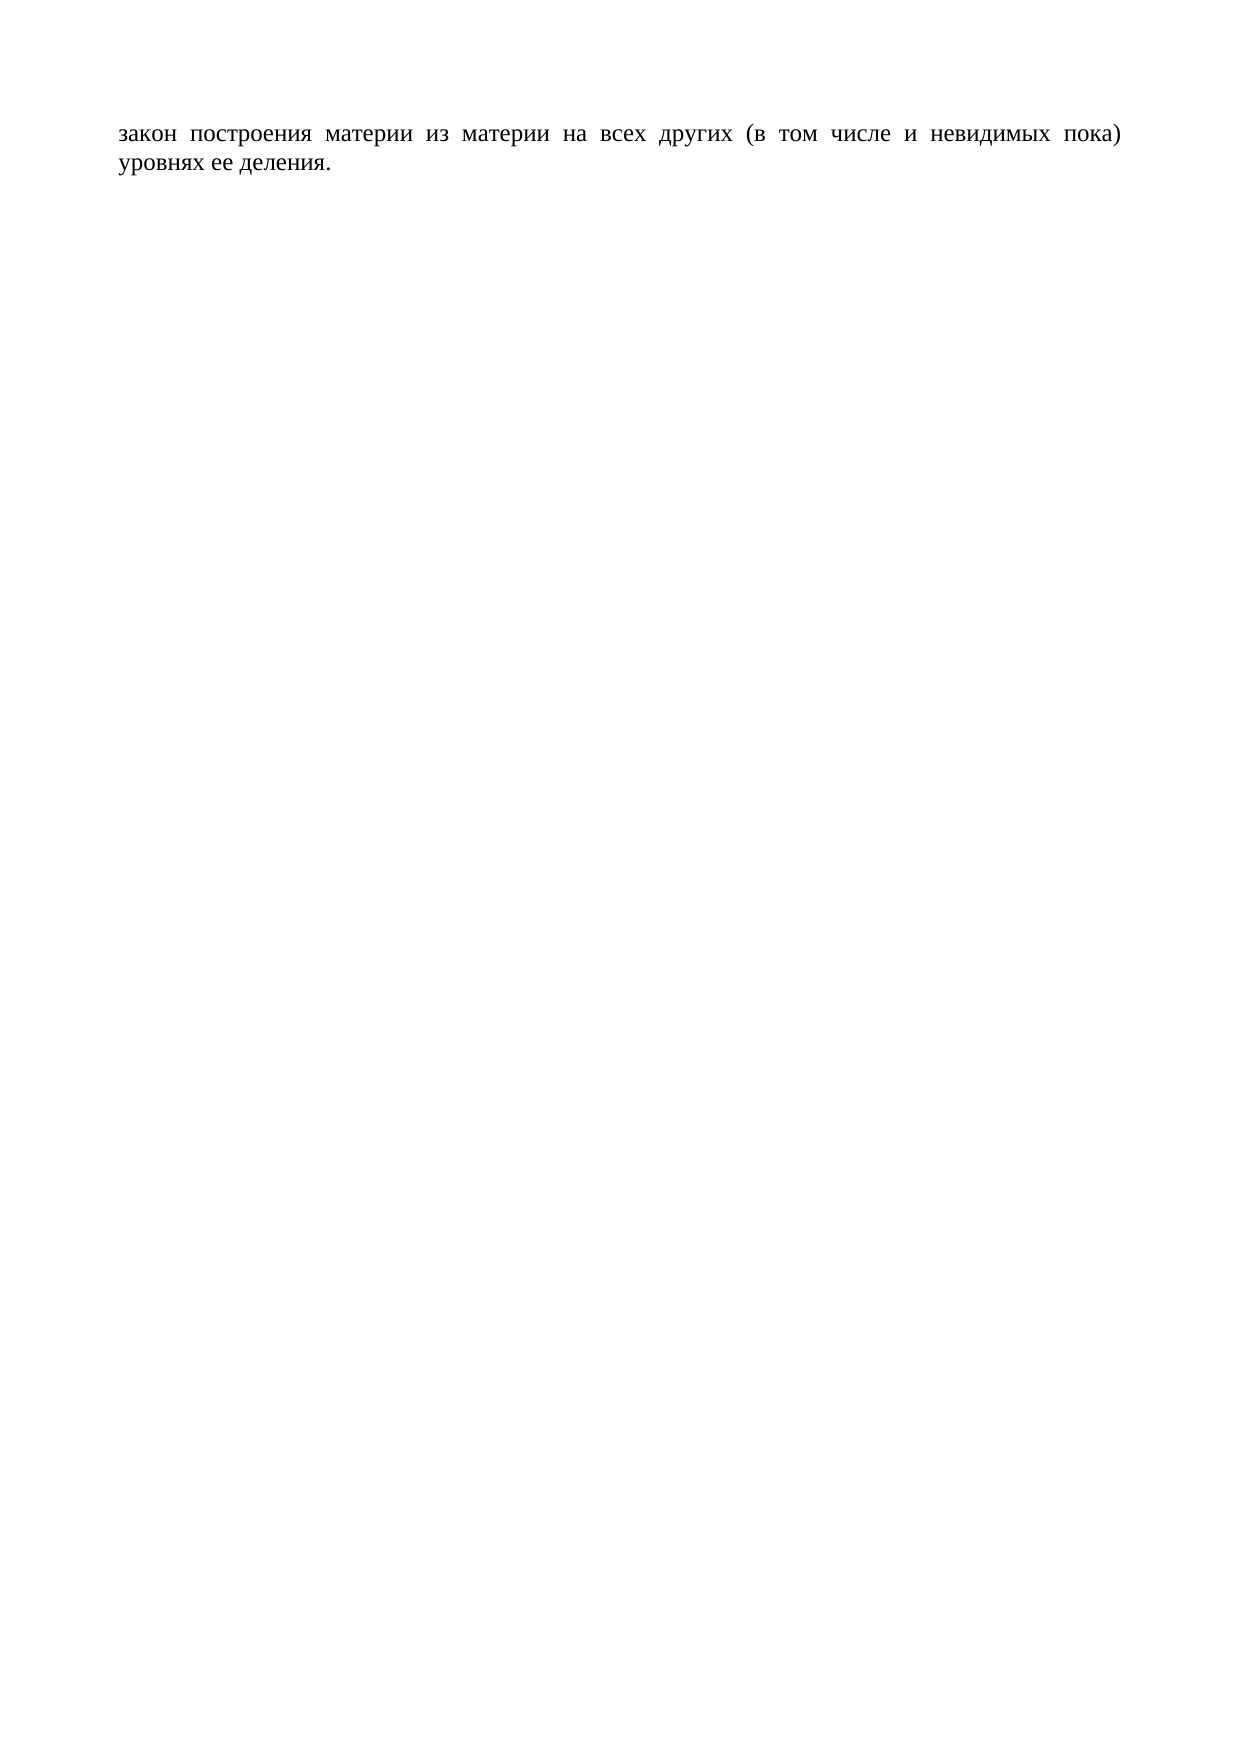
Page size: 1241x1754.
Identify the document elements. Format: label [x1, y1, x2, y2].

text [118, 118, 1122, 176]
